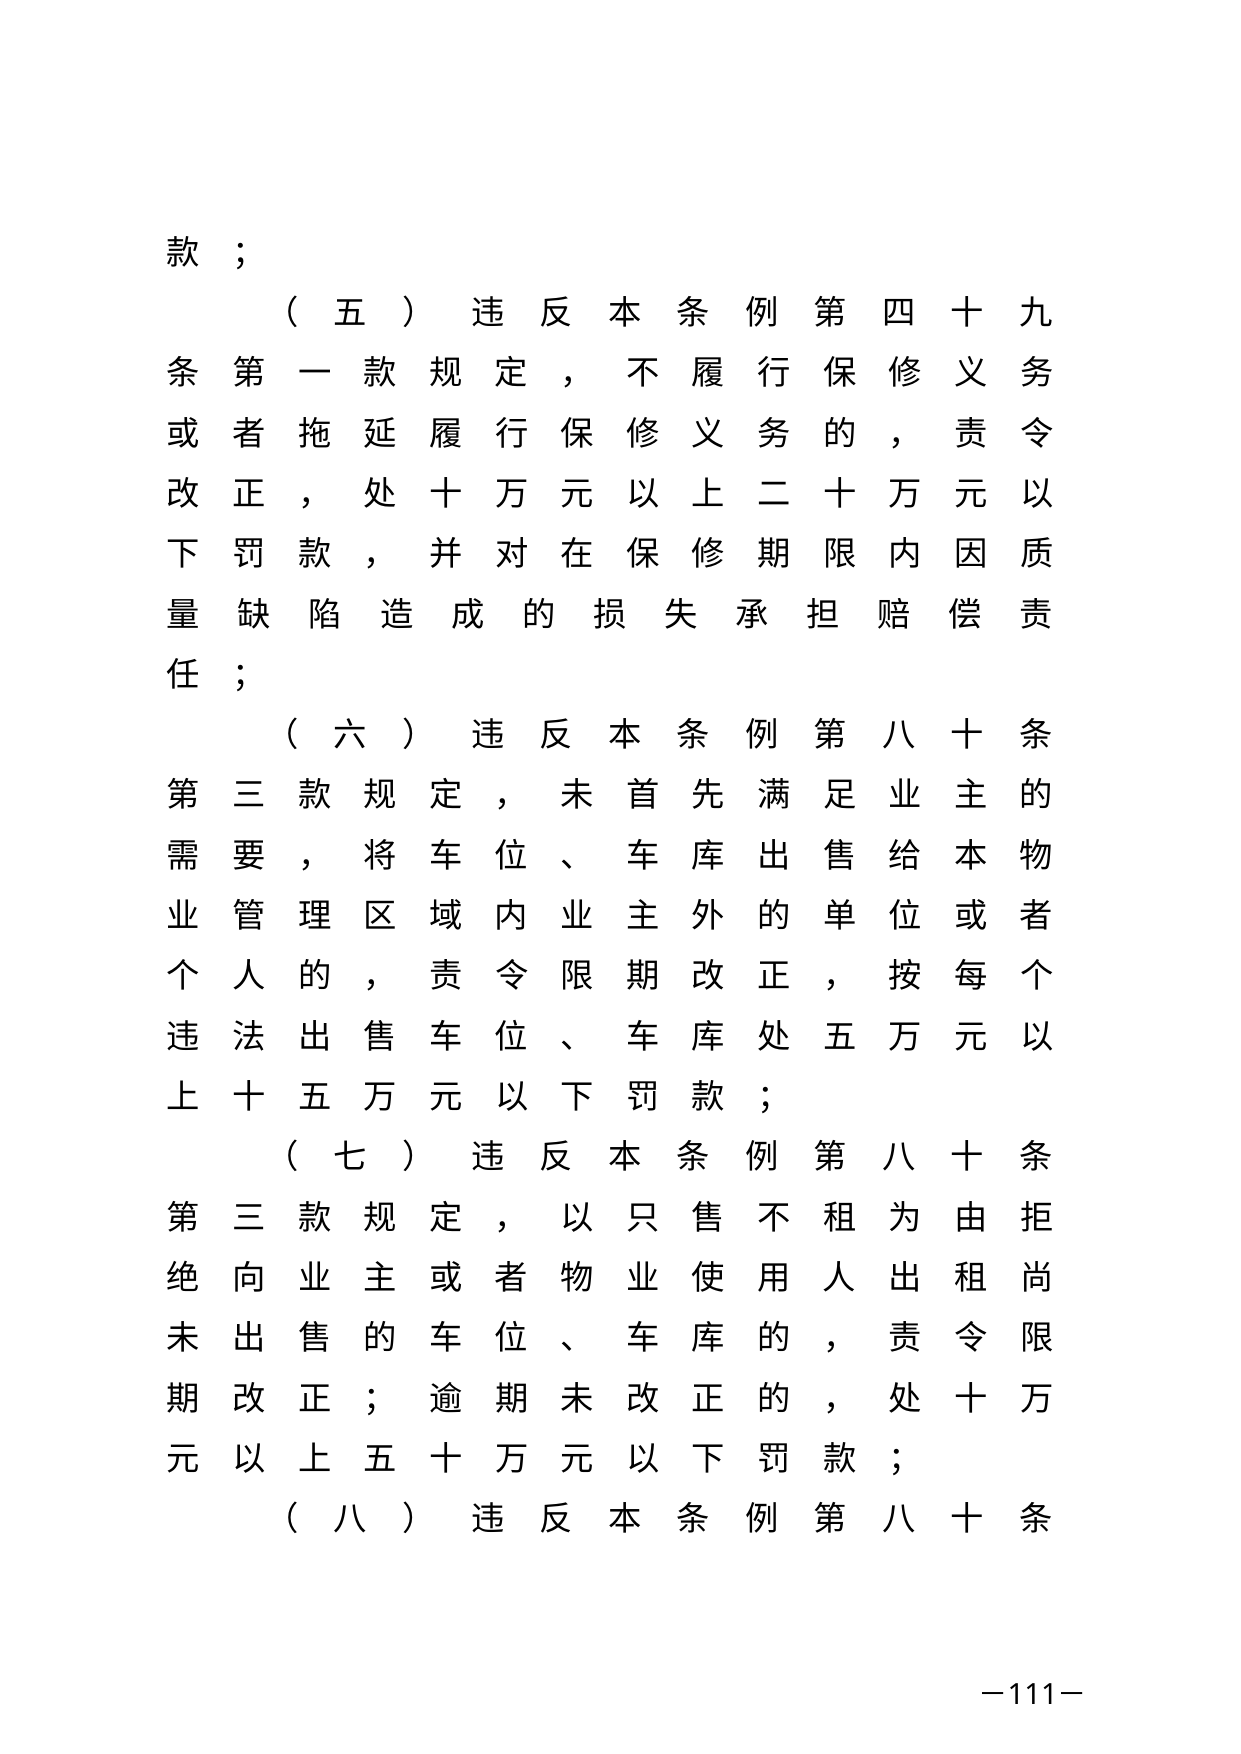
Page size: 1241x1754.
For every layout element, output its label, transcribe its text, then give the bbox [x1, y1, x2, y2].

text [167, 219, 1085, 280]
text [167, 1486, 1085, 1546]
text （六）违反本条例第八十条第三款规定，未首先满足业主的需要，将车位、车库出售给本物业管理区域内业主外的单位或者个人的，责令限期改正，按每个违法出售车位、车库处五万元以上十五万元以下罚款； [167, 702, 1085, 1124]
text （七）违反本条例第八十条第三款规定，以只售不租为由拒绝向业主或者物业使用人出租尚未出售的车位、车库的，责令限期改正；逾期未改正的，处十万元以上五十万元以下罚款； [167, 1124, 1085, 1486]
text （五）违反本条例第四十九条第一款规定，不履行保修义务或者拖延履行保修义务的，责令改正，处十万元以上二十万元以下罚款，并对在保修期限内因质量缺陷造成的损失承担赔偿责任； [167, 280, 1085, 702]
